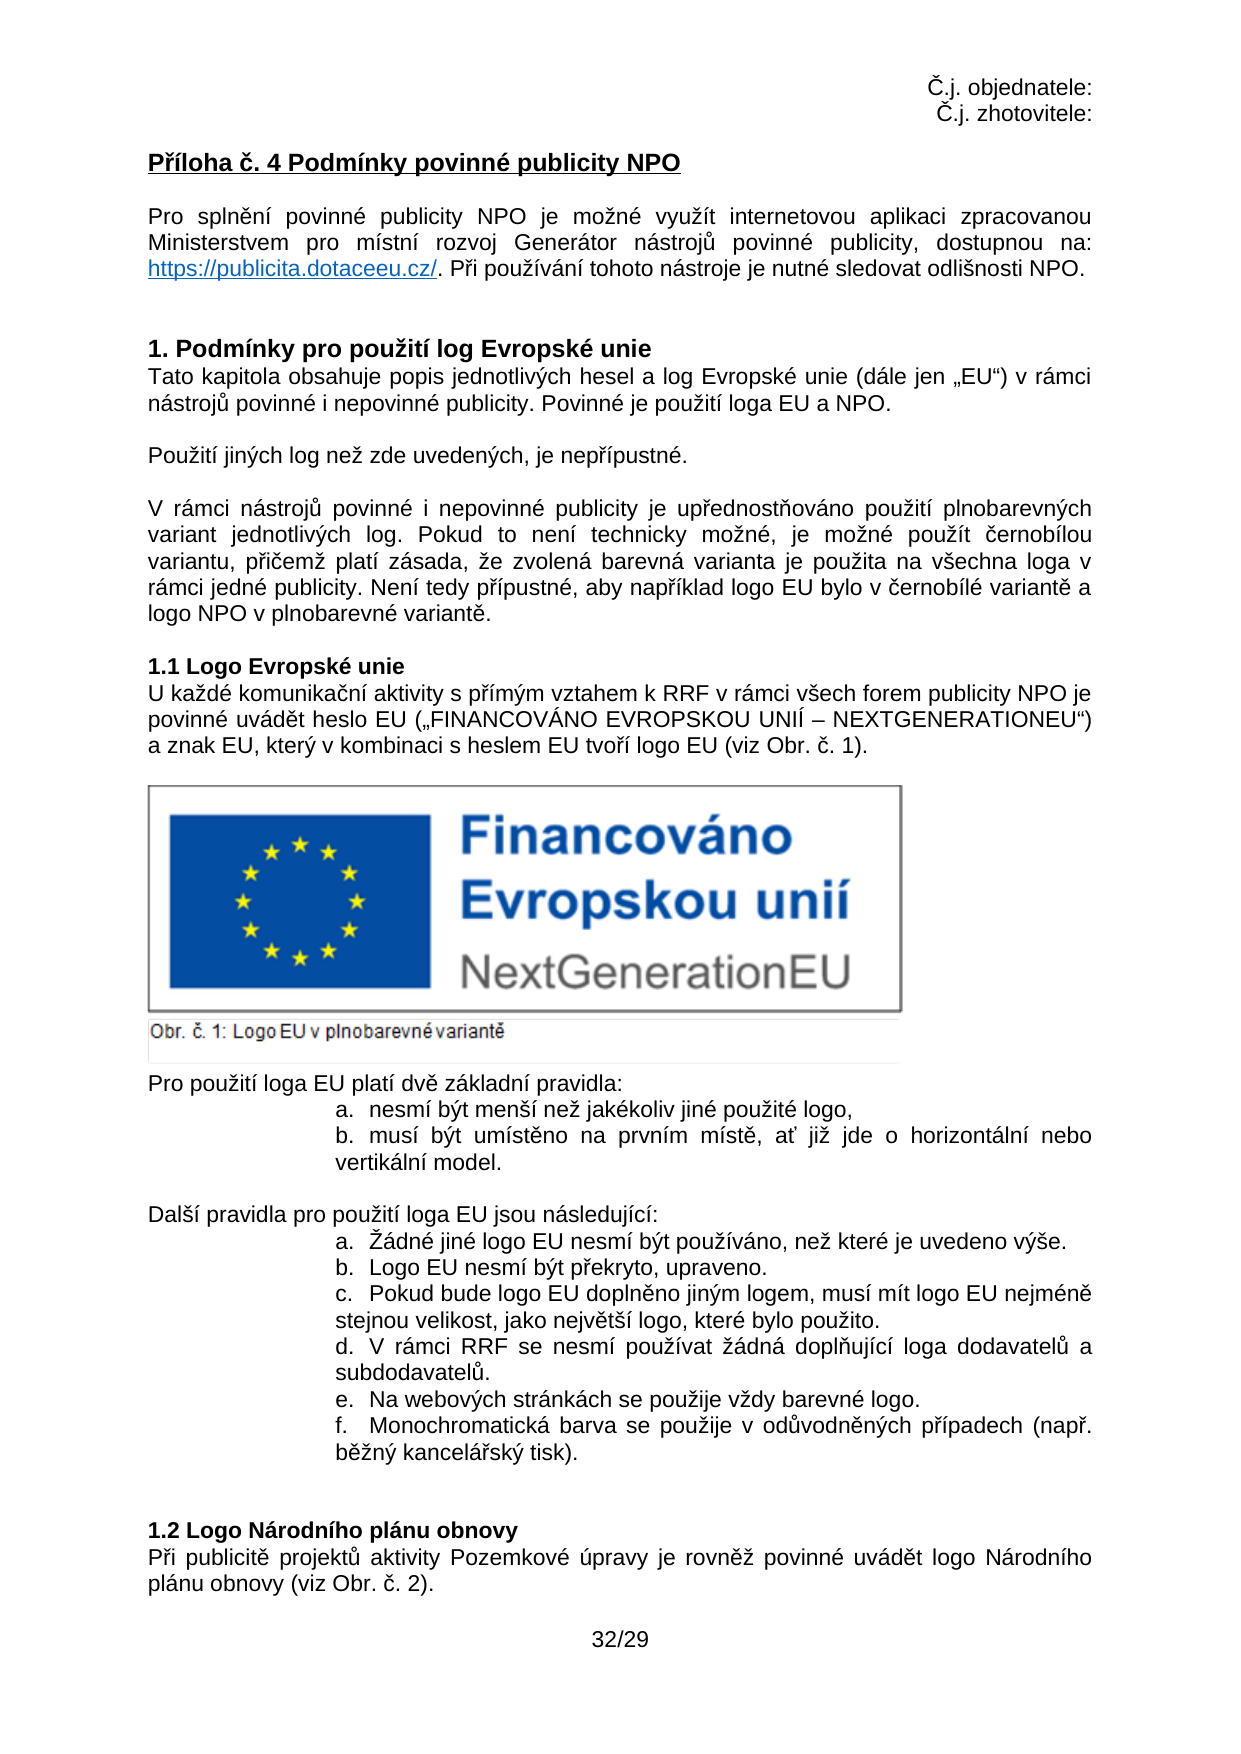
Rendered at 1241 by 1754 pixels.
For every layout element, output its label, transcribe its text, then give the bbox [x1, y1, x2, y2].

list Žádné jiné logo EU nesmí být používáno, než které je uvedeno výše. [335, 1228, 1093, 1254]
list Monochromatická barva se použije v odůvodněných případech (např. běžný kancelářský tisk). [335, 1412, 1093, 1465]
text U každé komunikační aktivity s přímým vztahem k RRF v rámci všech forem publicity NPO je povinné uvádět heslo EU („FINANCOVÁNO EVROPSKOU UNIÍ – NEXTGENERATIONEU“) a znak EU, který v kombinaci s heslem EU tvoří logo EU (viz Obr. č. 1). [148, 679, 1093, 758]
text 1.1 Logo Evropské unie [148, 653, 1093, 679]
text 1.2 Logo Národního plánu obnovy [148, 1517, 1093, 1544]
text Při publicitě projektů aktivity Pozemkové úpravy je rovněž povinné uvádět logo Národního plánu obnovy (viz Obr. č. 2). [148, 1544, 1093, 1597]
list nesmí být menší než jakékoliv jiné použité logo, [335, 1096, 1093, 1122]
list Na webových stránkách se použije vždy barevné logo. [335, 1386, 1093, 1412]
list musí být umístěno na prvním místě, ať již jde o horizontální nebo vertikální model. [335, 1122, 1093, 1175]
list V rámci RRF se nesmí používat žádná doplňující loga dodavatelů a subdodavatelů. [335, 1333, 1093, 1386]
text Pro splnění povinné publicity NPO je možné využít internetovou aplikaci zpracovanou Ministerstvem pro místní rozvoj Generátor nástrojů povinné publicity, dostupnou na: https://publicita.dotaceeu.cz/. Při používání tohoto nástroje je nutné sledovat odlišnosti NPO. [148, 203, 1093, 282]
text Tato kapitola obsahuje popis jednotlivých hesel a log Evropské unie (dále jen „EU“) v rámci nástrojů povinné i nepovinné publicity. Povinné je použití loga EU a NPO. [148, 363, 1093, 416]
list Pokud bude logo EU doplněno jiným logem, musí mít logo EU nejméně stejnou velikost, jako největší logo, které bylo použito. [335, 1280, 1093, 1333]
text Příloha č. 4 Podmínky povinné publicity NPO [148, 148, 1093, 176]
text 1. Podmínky pro použití log Evropské unie [148, 334, 1093, 363]
text Použití jiných log než zde uvedených, je nepřípustné. [148, 442, 1093, 469]
text Další pravidla pro použití loga EU jsou následující: [148, 1201, 1093, 1228]
picture [147, 785, 906, 1065]
text V rámci nástrojů povinné i nepovinné publicity je upřednostňováno použití plnobarevných variant jednotlivých log. Pokud to není technicky možné, je možné použít černobílou variantu, přičemž platí zásada, že zvolená barevná varianta je použita na všechna loga v rámci jedné publicity. Není tedy přípustné, aby například logo EU bylo v černobílé variantě a logo NPO v plnobarevné variantě. [148, 495, 1093, 627]
text Pro použití loga EU platí dvě základní pravidla: [148, 1069, 1093, 1096]
list Logo EU nesmí být překryto, upraveno. [335, 1254, 1093, 1280]
